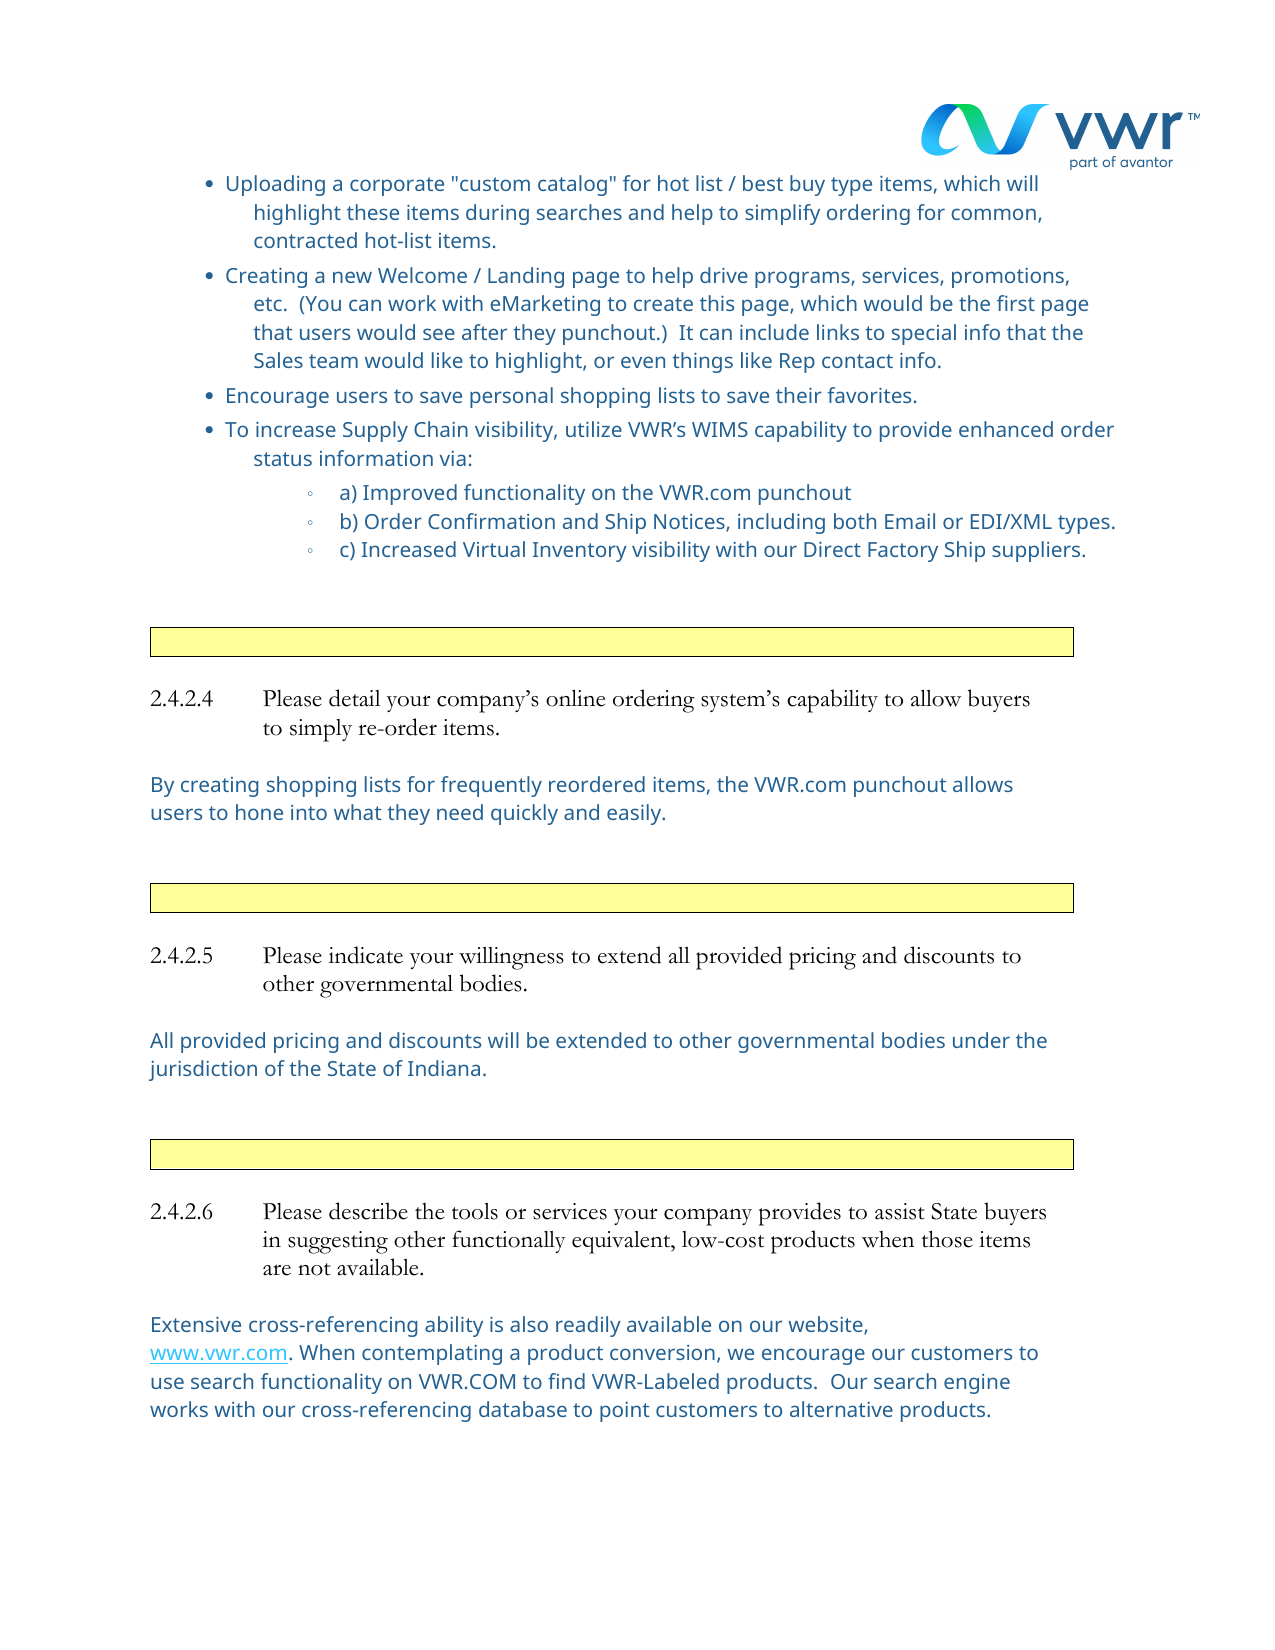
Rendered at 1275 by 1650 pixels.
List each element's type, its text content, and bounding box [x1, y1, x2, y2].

list To increase Supply Chain visibility, utilize VWR’s WIMS capability to provide enhanced order status information via: [206, 415, 1125, 472]
list Creating a new Welcome / Landing page to help drive programs, services, promotions, etc. (You can work with eMarketing to create this page, which would be the first page that users would see after they punchout.) It can include links to special info that the Sales team would like to highlight, or even things like Rep contact info. [206, 261, 1125, 374]
text 。 b) Order Confirmation and Ship Notices, including both Email or EDI/XML types. [300, 507, 1125, 535]
table_header [151, 884, 1073, 912]
text Extensive cross-referencing ability is also readily available on our website, www.vwr.com. When contemplating a product conversion, we encourage our customers to use search functionality on VWR.COM to find VWR-Labeled products. Our search engine works with our cross-referencing database to point customers to alternative products. [150, 1310, 1050, 1424]
text 2.4.2.6 Please describe the tools or services your company provides to assist State buyers in suggesting other functionally equivalent, low-cost products when those items are not available. [150, 1198, 1050, 1282]
text 2.4.2.4 Please detail your company’s online ordering system’s capability to allow buyers to simply re-order items. [150, 685, 1050, 742]
text 2.4.2.5 Please indicate your willingness to extend all provided pricing and discounts to other governmental bodies. [150, 941, 1050, 998]
text 。 a) Improved functionality on the VWR.com punchout [300, 478, 1125, 507]
picture [921, 104, 1200, 170]
list Encourage users to save personal shopping lists to save their favorites. [206, 381, 1125, 409]
text By creating shopping lists for frequently reordered items, the VWR.com punchout allows users to hone into what they need quickly and easily. [150, 770, 1050, 827]
text 。 c) Increased Virtual Inventory visibility with our Direct Factory Ship suppliers. [300, 535, 1125, 564]
text All provided pricing and discounts will be extended to other governmental bodies under the jurisdiction of the State of Indiana. [150, 1026, 1125, 1083]
table_header [151, 1140, 1073, 1168]
list Uploading a corporate "custom catalog" for hot list / best buy type items, which will highlight these items during searches and help to simplify ordering for common, contracted hot-list items. [206, 169, 1125, 254]
table_header [151, 628, 1073, 656]
